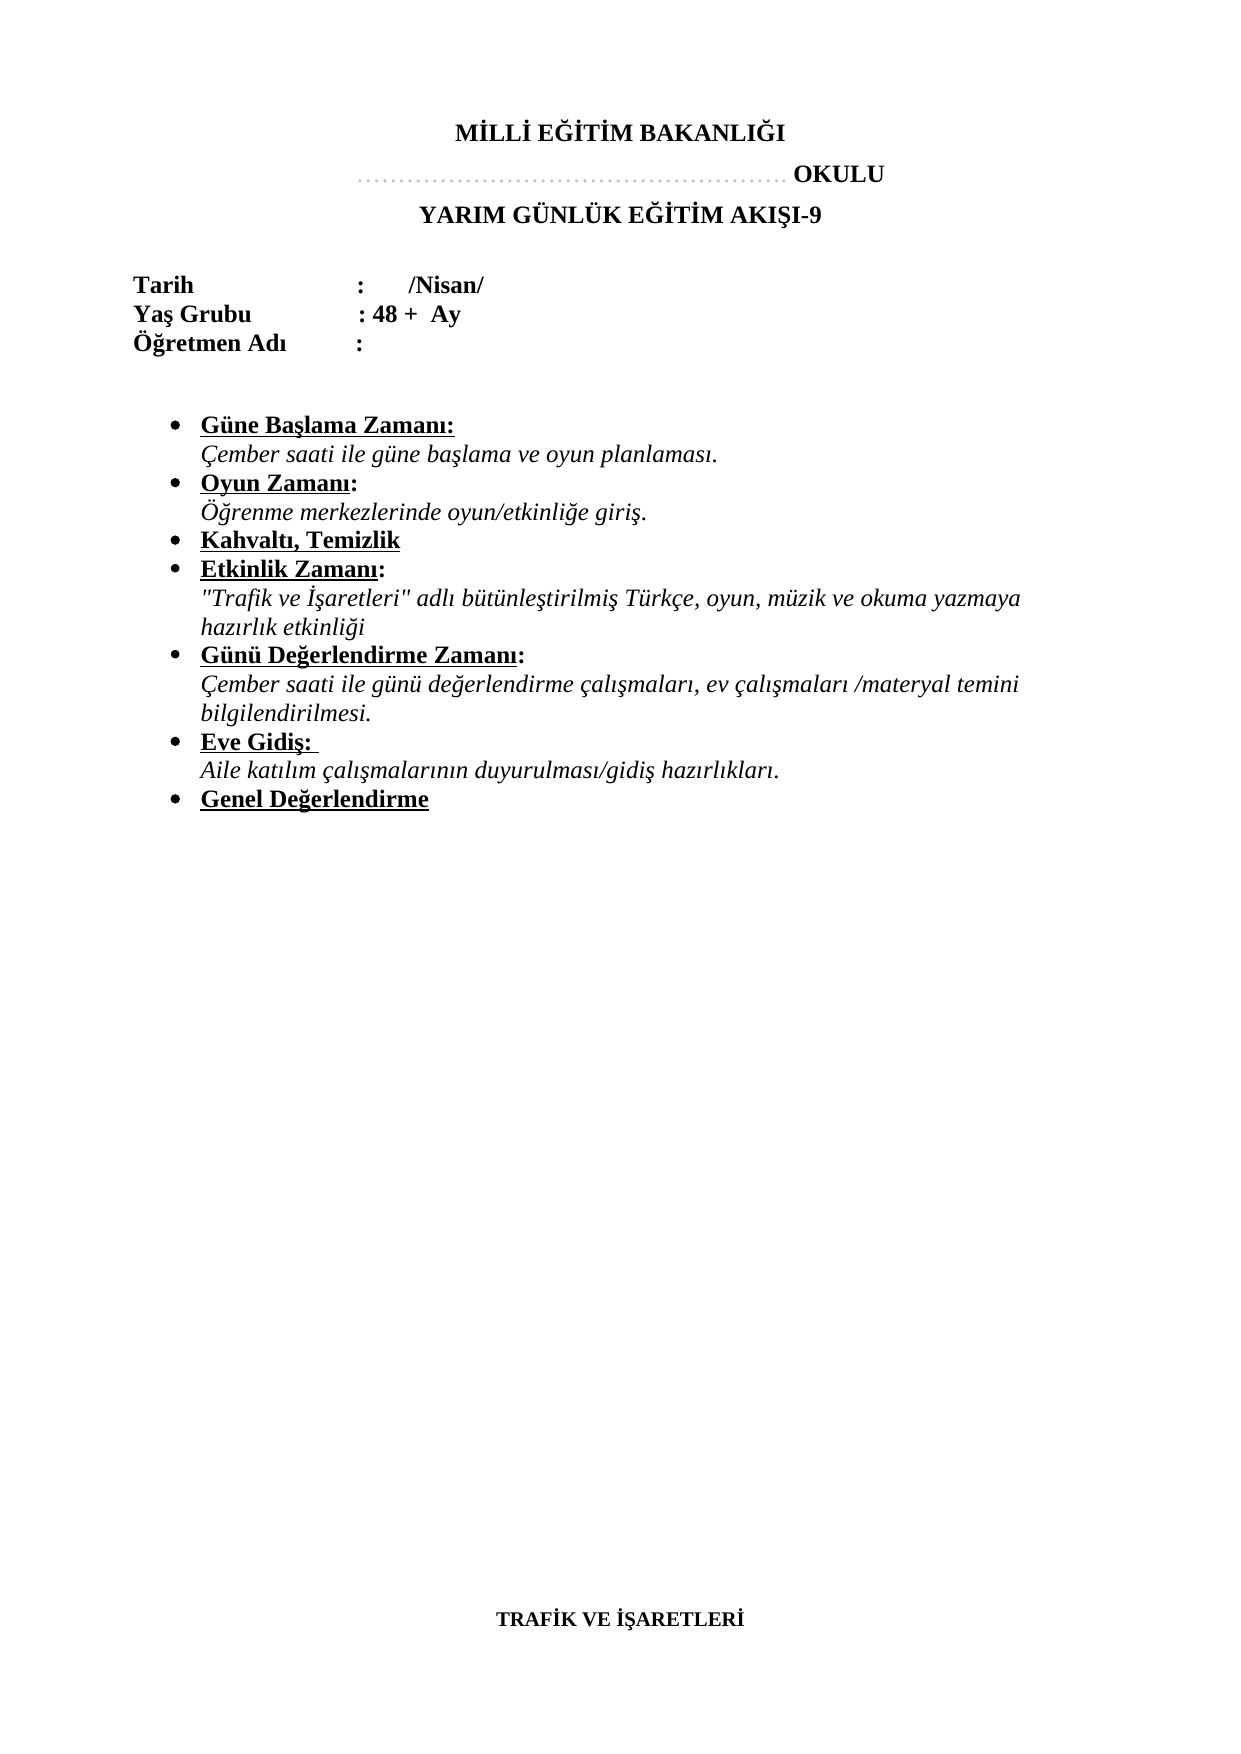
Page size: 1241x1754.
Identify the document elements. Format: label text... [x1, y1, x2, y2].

list Genel Değerlendirme [171, 784, 1070, 813]
list Çember saati ile günü değerlendirme çalışmaları, ev çalışmaları /materyal temini bilgilendirilmesi. [200, 669, 1070, 727]
text TRAFİK VE İŞARETLERİ [148, 1607, 1092, 1631]
text Tarih : /Nisan/ [133, 271, 1092, 299]
text MİLLİ EĞİTİM BAKANLIĞI [148, 118, 1092, 147]
text Öğretmen Adı : [133, 328, 1092, 357]
list Kahvaltı, Temizlik [171, 526, 1070, 554]
list Etkinlik Zamanı: [171, 554, 1070, 583]
text YARIM GÜNLÜK EĞİTİM AKIŞI-9 [148, 201, 1092, 229]
text ……………………………………………. OKULU [148, 159, 1092, 188]
text "Trafik ve İşaretleri" adlı bütünleştirilmiş Türkçe, oyun, müzik ve okuma yazmaya hazırlık etkinliği [200, 583, 1092, 641]
text Yaş Grubu : 48 + Ay [133, 299, 1092, 328]
list Günü Değerlendirme Zamanı: [171, 641, 1070, 669]
list Oyun Zamanı: [171, 468, 1070, 497]
list Güne Başlama Zamanı: [171, 411, 1070, 439]
list Öğrenme merkezlerinde oyun/etkinliğe giriş. [200, 497, 1070, 526]
list Çember saati ile güne başlama ve oyun planlaması. [200, 439, 1070, 468]
list Eve Gidiş: [171, 727, 1070, 756]
list Aile katılım çalışmalarının duyurulması/gidiş hazırlıkları. [200, 756, 1070, 784]
